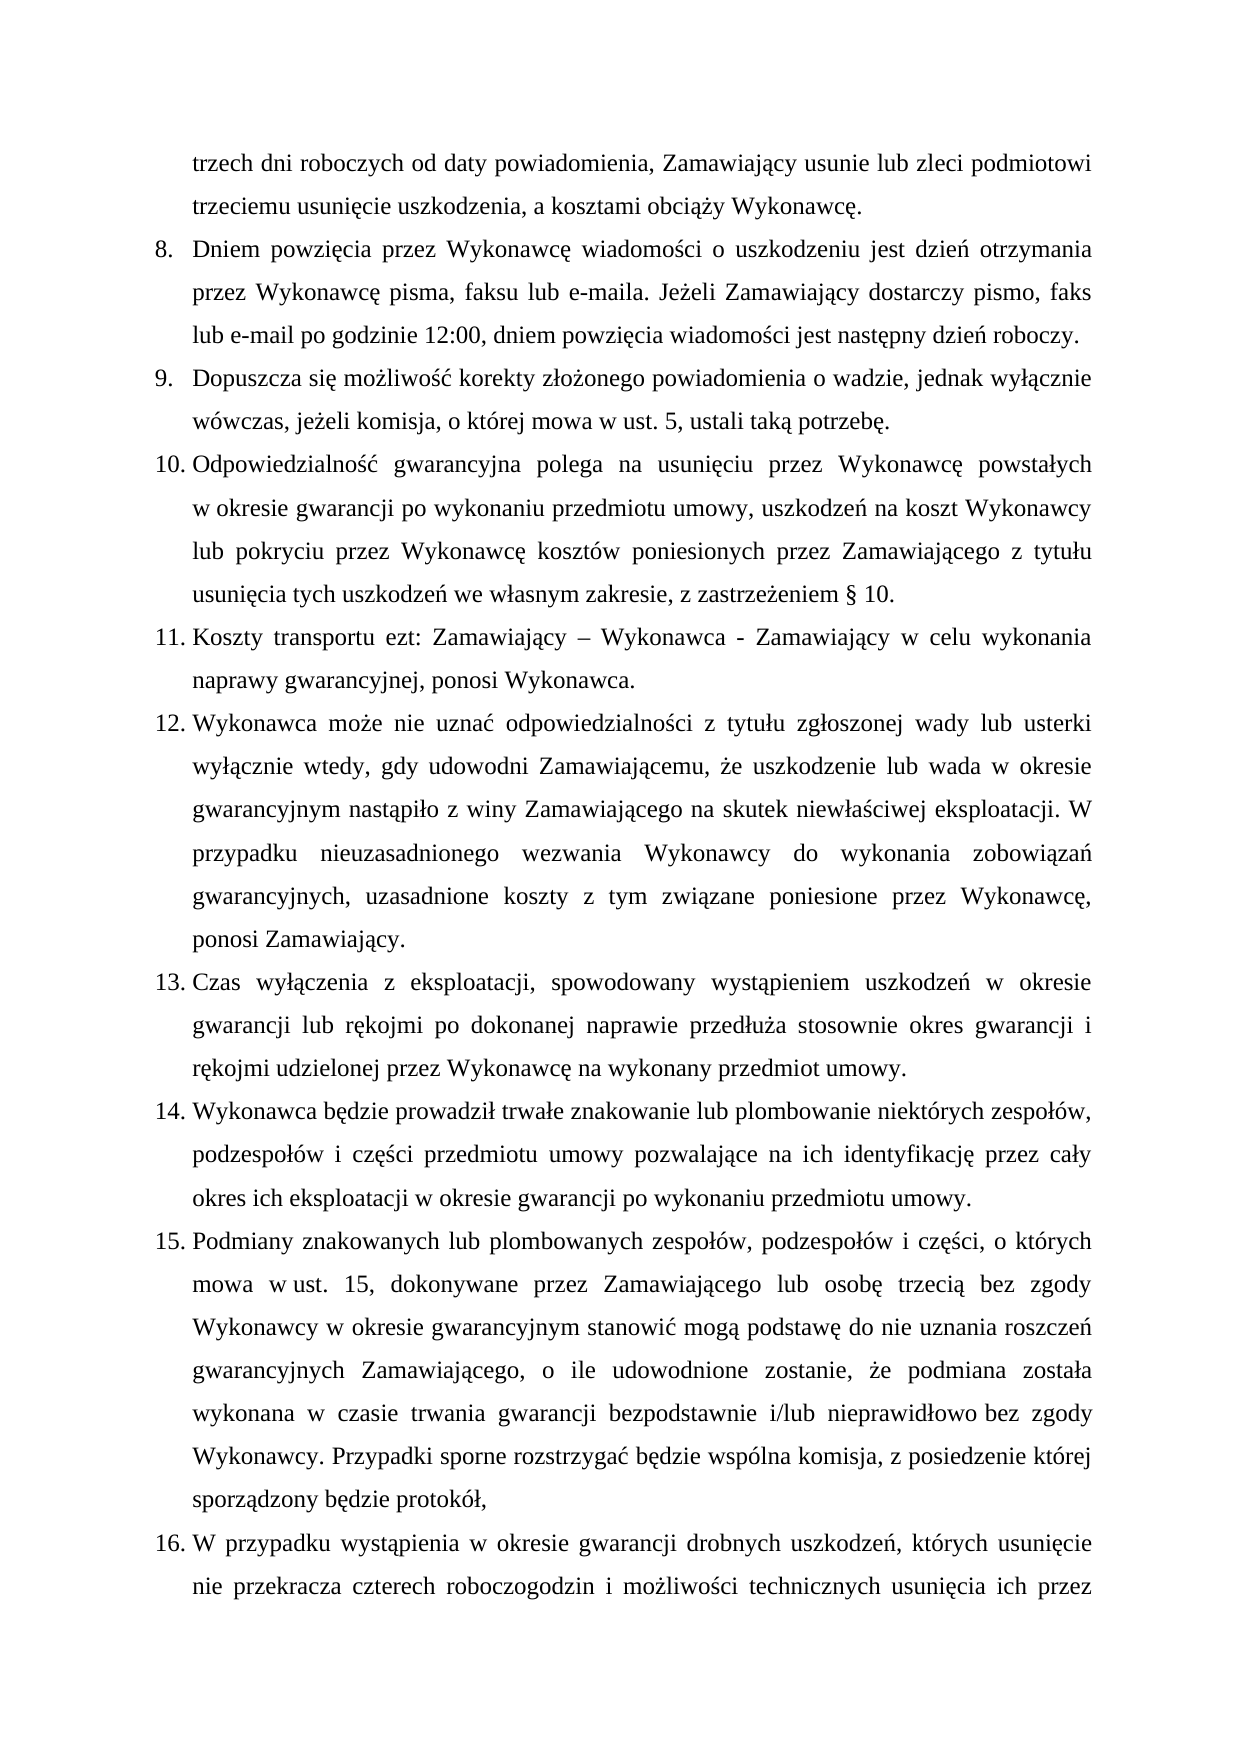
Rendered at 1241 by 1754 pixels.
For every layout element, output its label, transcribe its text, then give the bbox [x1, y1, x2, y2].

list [154, 148, 1093, 219]
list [154, 1528, 1093, 1599]
list Podmiany znakowanych lub plombowanych zespołów, podzespołów i części, o których mowa w ust. 15, dokonywane przez Zamawiającego lub osobę trzecią bez zgody Wykonawcy w okresie gwarancyjnym stanowić mogą podstawę do nie uznania roszczeń gwarancyjnych Zamawiającego, o ile udowodnione zostanie, że podmiana została wykonana w czasie trwania gwarancji bezpodstawnie i/lub nieprawidłowo bez zgody Wykonawcy. Przypadki sporne rozstrzygać będzie wspólna komisja, z posiedzenie której sporządzony będzie protokół, [154, 1226, 1093, 1513]
list Odpowiedzialność gwarancyjna polega na usunięciu przez Wykonawcę powstałych w okresie gwarancji po wykonaniu przedmiotu umowy, uszkodzeń na koszt Wykonawcy lub pokryciu przez Wykonawcę kosztów poniesionych przez Zamawiającego z tytułu usunięcia tych uszkodzeń we własnym zakresie, z zastrzeżeniem § 10. [154, 449, 1093, 608]
list Czas wyłączenia z eksploatacji, spowodowany wystąpieniem uszkodzeń w okresie gwarancji lub rękojmi po dokonanej naprawie przedłuża stosownie okres gwarancji i rękojmi udzielonej przez Wykonawcę na wykonany przedmiot umowy. [154, 967, 1093, 1082]
list Wykonawca może nie uznać odpowiedzialności z tytułu zgłoszonej wady lub usterki wyłącznie wtedy, gdy udowodni Zamawiającemu, że uszkodzenie lub wada w okresie gwarancyjnym nastąpiło z winy Zamawiającego na skutek niewłaściwej eksploatacji. W przypadku nieuzasadnionego wezwania Wykonawcy do wykonania zobowiązań gwarancyjnych, uzasadnione koszty z tym związane poniesione przez Wykonawcę, ponosi Zamawiający. [154, 708, 1093, 953]
list Koszty transportu ezt: Zamawiający – Wykonawca - Zamawiający w celu wykonania naprawy gwarancyjnej, ponosi Wykonawca. [154, 622, 1093, 694]
list Dopuszcza się możliwość korekty złożonego powiadomienia o wadzie, jednak wyłącznie wówczas, jeżeli komisja, o której mowa w ust. 5, ustali taką potrzebę. [154, 363, 1093, 435]
list Wykonawca będzie prowadził trwałe znakowanie lub plombowanie niektórych zespołów, podzespołów i części przedmiotu umowy pozwalające na ich identyfikację przez cały okres ich eksploatacji w okresie gwarancji po wykonaniu przedmiotu umowy. [154, 1096, 1093, 1211]
list Dniem powzięcia przez Wykonawcę wiadomości o uszkodzeniu jest dzień otrzymania przez Wykonawcę pisma, faksu lub e-maila. Jeżeli Zamawiający dostarczy pismo, faks lub e-mail po godzinie 12:00, dniem powzięcia wiadomości jest następny dzień roboczy. [154, 234, 1093, 349]
